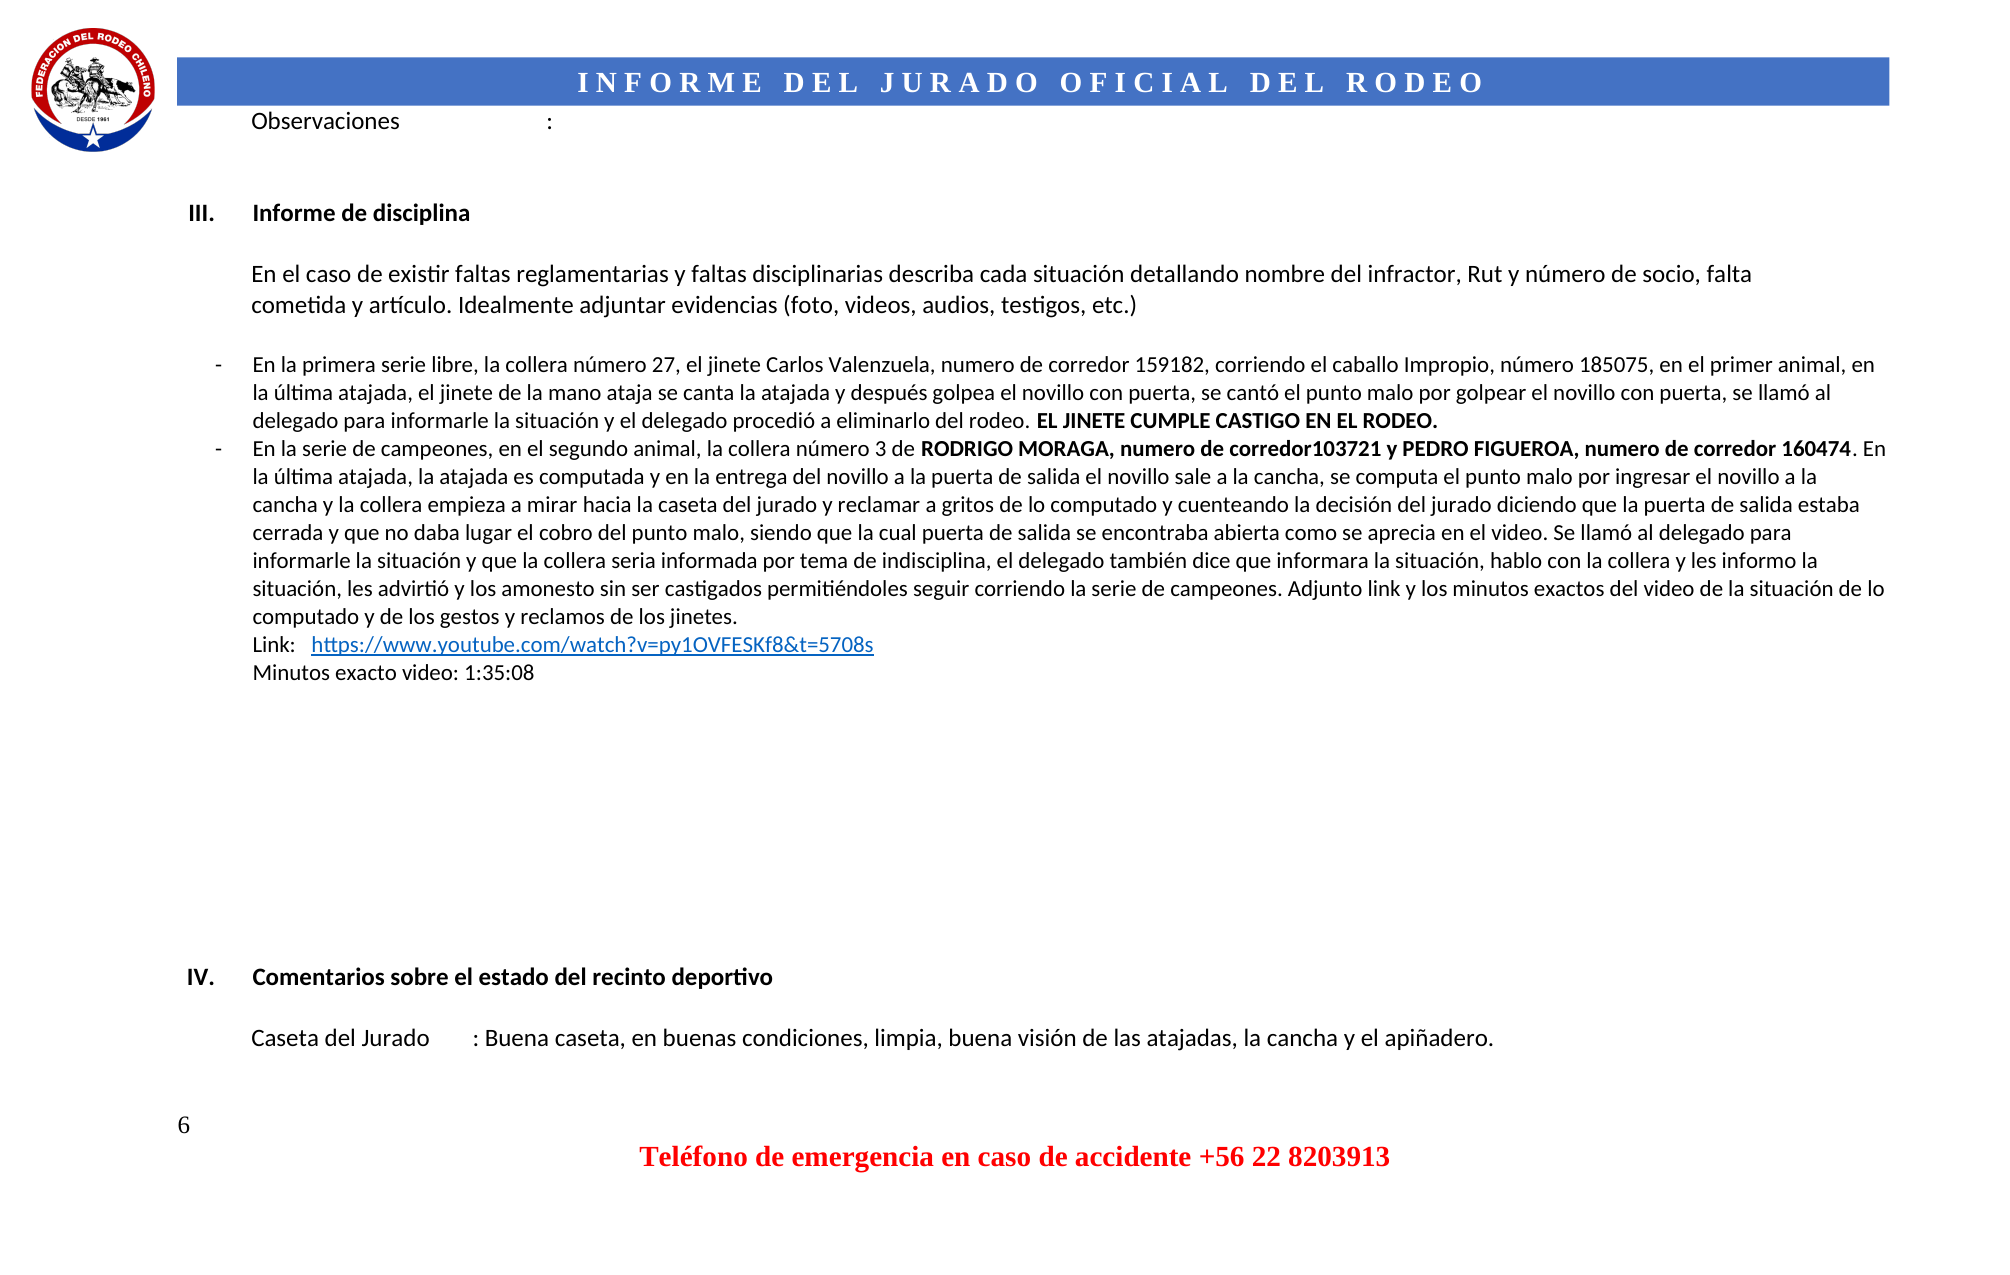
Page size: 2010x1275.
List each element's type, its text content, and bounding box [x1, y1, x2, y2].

list En la serie de campeones, en el segundo animal, la collera número 3 de RODRIGO MORAGA, numero de corredor103721 y PEDRO FIGUEROA, numero de corredor 160474. En la última atajada, la atajada es computada y en la entrega del novillo a la puerta de salida el novillo sale a la cancha, se computa el punto malo por ingresar el novillo a la cancha y la collera empieza a mirar hacia la caseta del jurado y reclamar a gritos de lo computado y cuenteando la decisión del jurado diciendo que la puerta de salida estaba cerrada y que no daba lugar el cobro del punto malo, siendo que la cual puerta de salida se encontraba abierta como se aprecia en el video. Se llamó al delegado para informarle la situación y que la collera seria informada por tema de indisciplina, el delegado también dice que informara la situación, hablo con la collera y les informo la situación, les advirtió y los amonesto sin ser castigados permitiéndoles seguir corriendo la serie de campeones. Adjunto link y los minutos exactos del video de la situación de lo computado y de los gestos y reclamos de los jinetes. [215, 434, 1890, 630]
list Informe de disciplina [215, 197, 1683, 228]
list Minutos exacto video: 1:35:08 [252, 658, 1890, 686]
text Caseta del Jurado : Buena caseta, en buenas condiciones, limpia, buena visión de las atajadas, la cancha y el apiñadero. [251, 1022, 1683, 1052]
list Link: https://www.youtube.com/watch?v=py1OVFESKf8&t=5708s [252, 630, 1890, 658]
list En la primera serie libre, la collera número 27, el jinete Carlos Valenzuela, numero de corredor 159182, corriendo el caballo Impropio, número 185075, en el primer animal, en la última atajada, el jinete de la mano ataja se canta la atajada y después golpea el novillo con puerta, se cantó el punto malo por golpear el novillo con puerta, se llamó al delegado para informarle la situación y el delegado procedió a eliminarlo del rodeo. EL JINETE CUMPLE CASTIGO EN EL RODEO. [215, 350, 1890, 434]
picture [31, 28, 155, 152]
text Observaciones : [251, 106, 1683, 136]
text En el caso de existir faltas reglamentarias y faltas disciplinarias describa cada situación detallando nombre del infractor, Rut y número de socio, falta cometida y artículo. Idealmente adjuntar evidencias (foto, videos, audios, testigos, etc.) [251, 258, 1831, 319]
list Comentarios sobre el estado del recinto deportivo [215, 961, 1683, 991]
